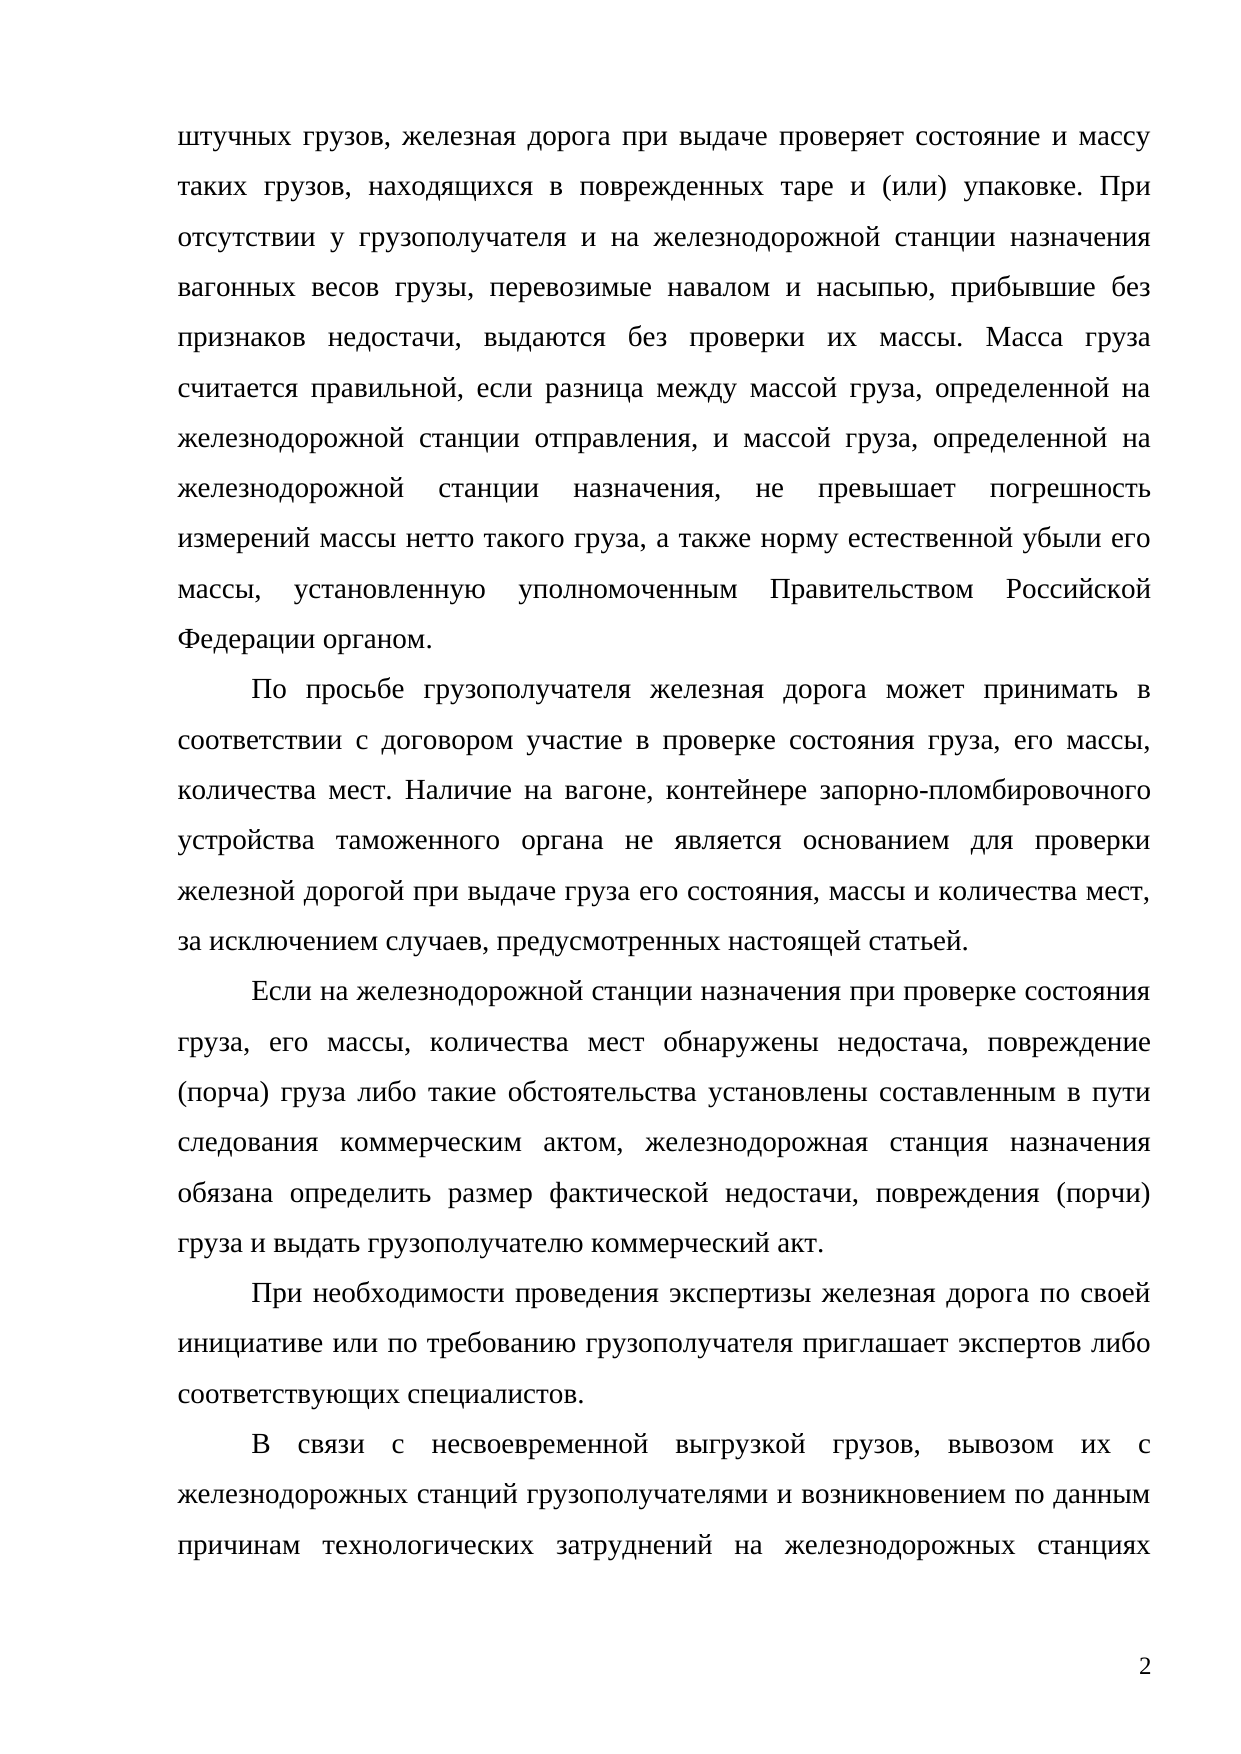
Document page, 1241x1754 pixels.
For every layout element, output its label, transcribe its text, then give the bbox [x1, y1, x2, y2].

text Если на железнодорожной станции назначения при проверке состояния груза, его массы, количества мест обнаружены недостача, повреждение (порча) груза либо такие обстоятельства установлены составленным в пути следования коммерческим актом, железнодорожная станция назначения обязана определить размер фактической недостачи, повреждения (порчи) груза и выдать грузополучателю коммерческий акт. [177, 973, 1152, 1258]
text По просьбе грузополучателя железная дорога может принимать в соответствии с договором участие в проверке состояния груза, его массы, количества мест. Наличие на вагоне, контейнере запорно-пломбировочного устройства таможенного органа не является основанием для проверки железной дорогой при выдаче груза его состояния, массы и количества мест, за исключением случаев, предусмотренных настоящей статьей. [177, 672, 1152, 957]
text При необходимости проведения экспертизы железная дорога по своей инициативе или по требованию грузополучателя приглашает экспертов либо соответствующих специалистов. [177, 1275, 1152, 1409]
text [177, 118, 1152, 655]
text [177, 1426, 1152, 1560]
